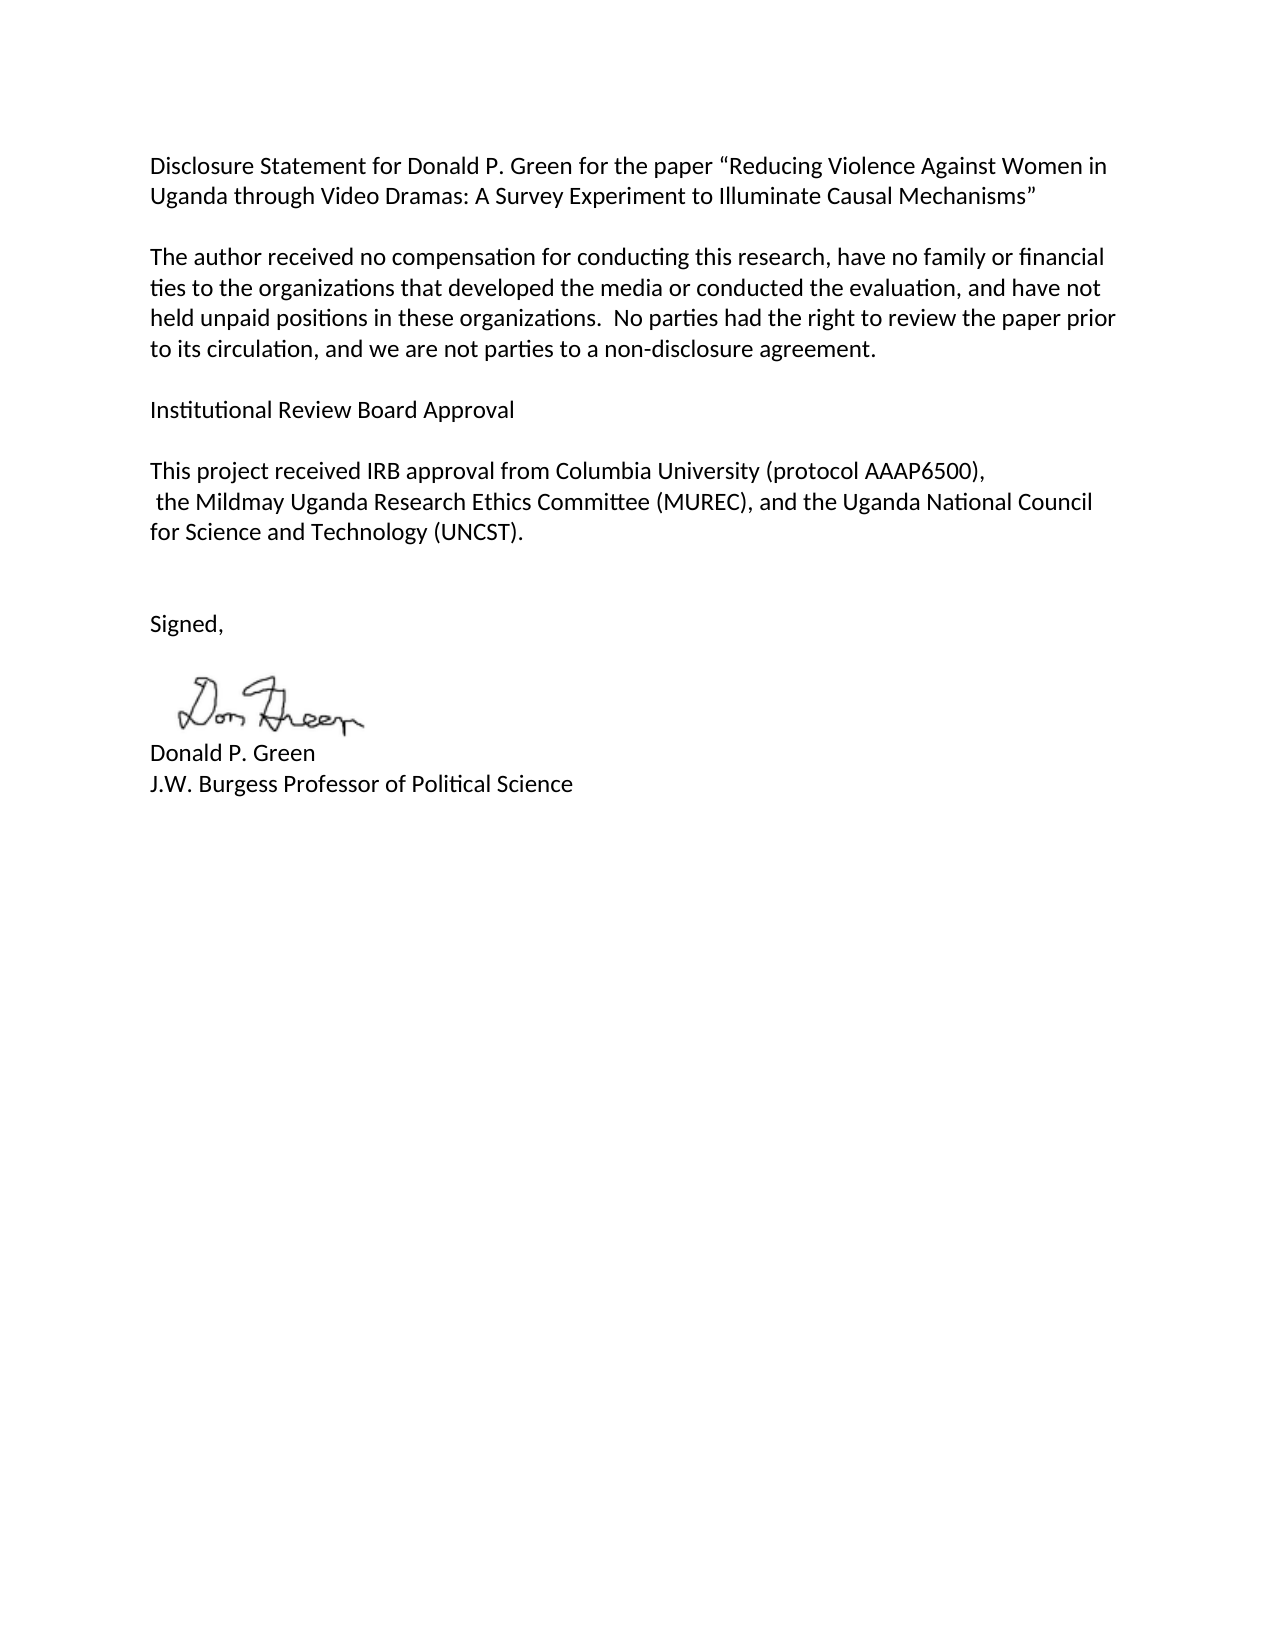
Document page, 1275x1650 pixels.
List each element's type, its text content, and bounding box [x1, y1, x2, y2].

text Institutional Review Board Approval [150, 394, 1125, 425]
text Signed, [150, 608, 1125, 638]
picture [150, 638, 665, 738]
text J.W. Burgess Professor of Political Science [150, 768, 1125, 798]
text the Mildmay Uganda Research Ethics Committee (MUREC), and the Uganda National Council for Science and Technology (UNCST). [150, 486, 1125, 547]
text Donald P. Green [150, 737, 1125, 768]
text This project received IRB approval from Columbia University (protocol AAAP6500), [150, 455, 1125, 486]
text Disclosure Statement for Donald P. Green for the paper “Reducing Violence Against Women in Uganda through Video Dramas: A Survey Experiment to Illuminate Causal Mechanisms” [150, 150, 1125, 211]
text The author received no compensation for conducting this research, have no family or financial ties to the organizations that developed the media or conducted the evaluation, and have not held unpaid positions in these organizations. No parties had the right to review the paper prior to its circulation, and we are not parties to a non-disclosure agreement. [150, 242, 1125, 364]
